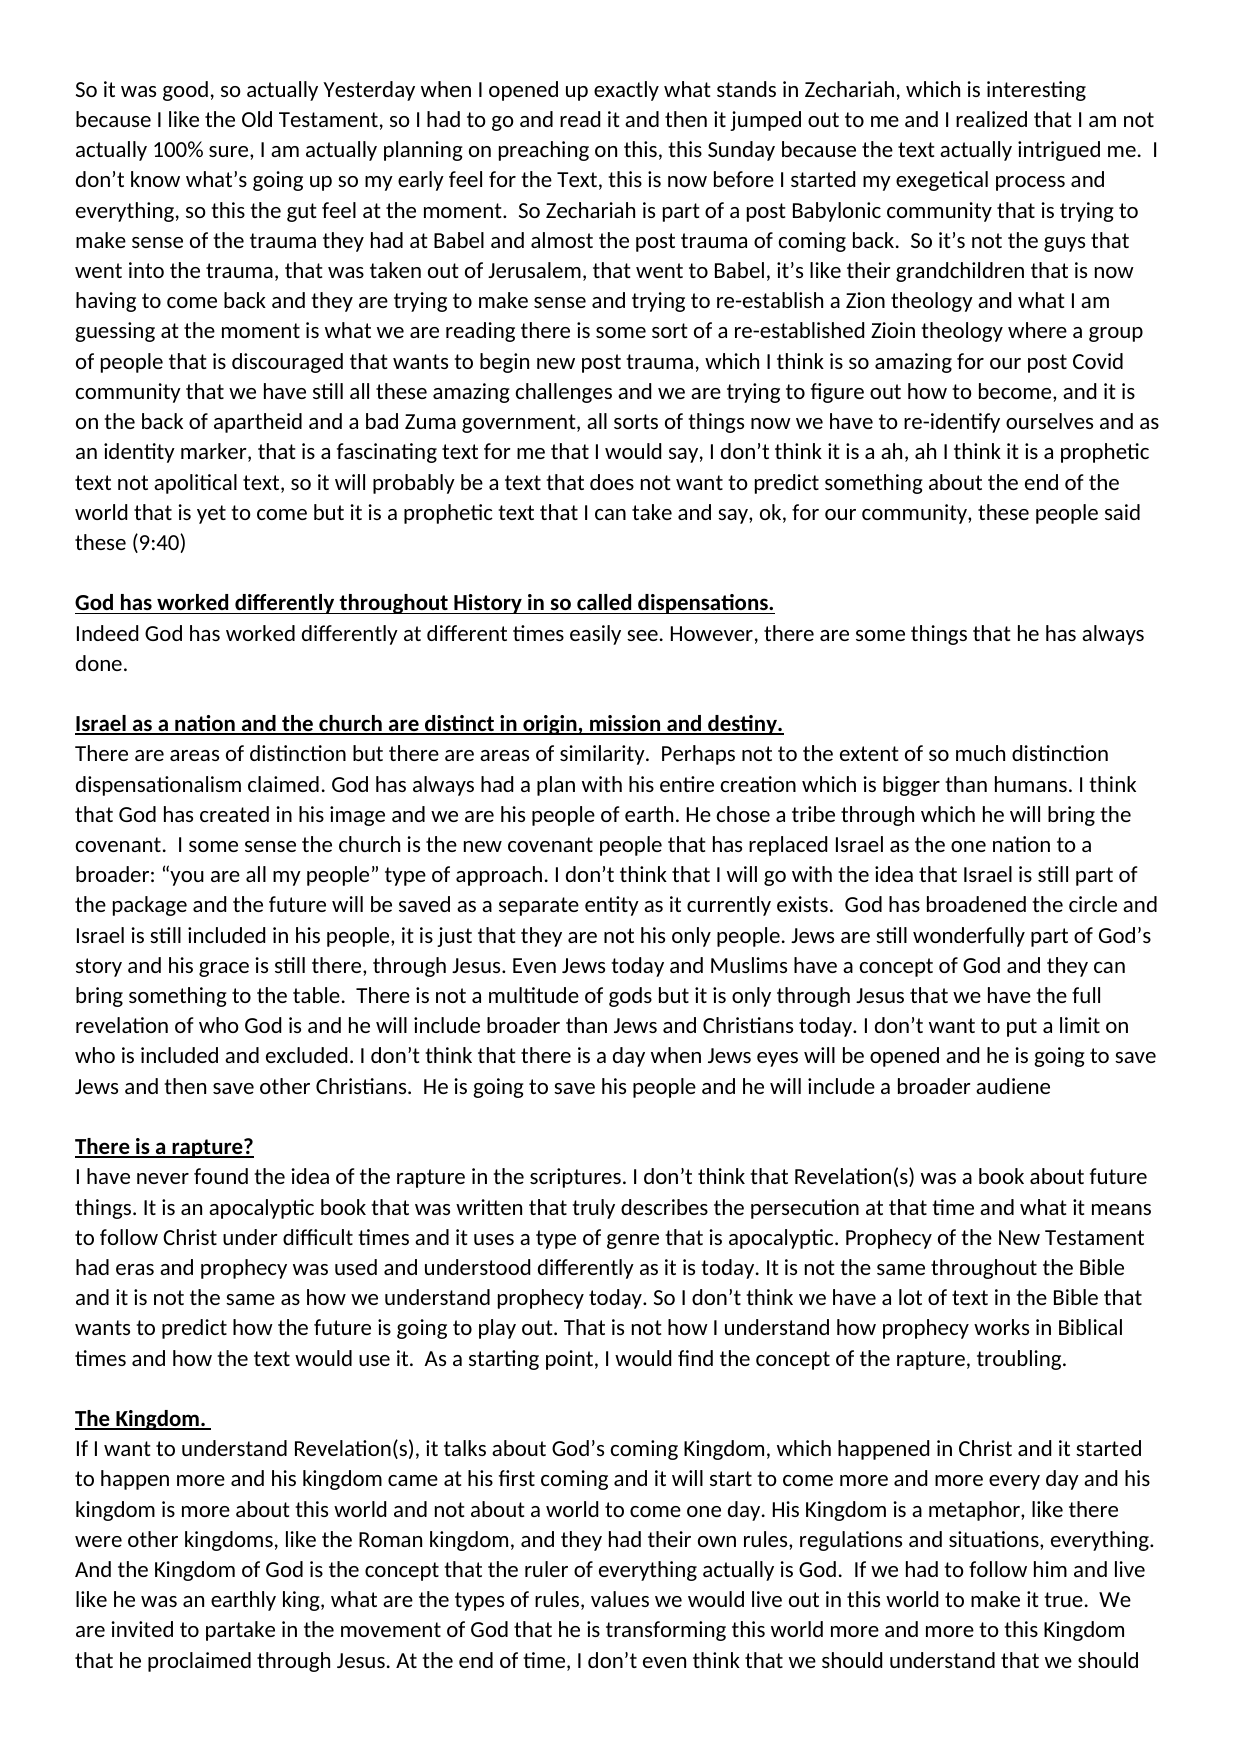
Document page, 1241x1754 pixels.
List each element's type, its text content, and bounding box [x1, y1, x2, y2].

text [75, 1434, 1165, 1674]
text There is a rapture? [75, 1132, 1165, 1160]
text God has worked differently throughout History in so called dispensations. [75, 588, 1165, 617]
text I have never found the idea of the rapture in the scriptures. I don’t think that Revelation(s) was a book about future things. It is an apocalyptic book that was written that truly describes the persecution at that time and what it means to follow Christ under difficult times and it uses a type of genre that is apocalyptic. Prophecy of the New Testament had eras and prophecy was used and understood differently as it is today. It is not the same throughout the Bible and it is not the same as how we understand prophecy today. So I don’t think we have a lot of text in the Bible that wants to predict how the future is going to play out. That is not how I understand how prophecy works in Biblical times and how the text would use it. As a starting point, I would find the concept of the rapture, troubling. [75, 1162, 1165, 1372]
text Israel as a nation and the church are distinct in origin, mission and destiny. [75, 709, 1165, 737]
text So it was good, so actually Yesterday when I opened up exactly what stands in Zechariah, which is interesting because I like the Old Testament, so I had to go and read it and then it jumped out to me and I realized that I am not actually 100% sure, I am actually planning on preaching on this, this Sunday because the text actually intrigued me. I don’t know what’s going up so my early feel for the Text, this is now before I started my exegetical process and everything, so this the gut feel at the moment. So Zechariah is part of a post Babylonic community that is trying to make sense of the trauma they had at Babel and almost the post trauma of coming back. So it’s not the guys that went into the trauma, that was taken out of Jerusalem, that went to Babel, it’s like their grandchildren that is now having to come back and they are trying to make sense and trying to re-establish a Zion theology and what I am guessing at the moment is what we are reading there is some sort of a re-established Zioin theology where a group of people that is discouraged that wants to begin new post trauma, which I think is so amazing for our post Covid community that we have still all these amazing challenges and we are trying to figure out how to become, and it is on the back of apartheid and a bad Zuma government, all sorts of things now we have to re-identify ourselves and as an identity marker, that is a fascinating text for me that I would say, I don’t think it is a ah, ah I think it is a prophetic text not apolitical text, so it will probably be a text that does not want to predict something about the end of the world that is yet to come but it is a prophetic text that I can take and say, ok, for our community, these people said these (9:40) [75, 75, 1165, 556]
text Indeed God has worked differently at different times easily see. However, there are some things that he has always done. [75, 619, 1165, 677]
text The Kingdom. [75, 1404, 1165, 1432]
text There are areas of distinction but there are areas of similarity. Perhaps not to the extent of so much distinction dispensationalism claimed. God has always had a plan with his entire creation which is bigger than humans. I think that God has created in his image and we are his people of earth. He chose a tribe through which he will bring the covenant. I some sense the church is the new covenant people that has replaced Israel as the one nation to a broader: “you are all my people” type of approach. I don’t think that I will go with the idea that Israel is still part of the package and the future will be saved as a separate entity as it currently exists. God has broadened the circle and Israel is still included in his people, it is just that they are not his only people. Jews are still wonderfully part of God’s story and his grace is still there, through Jesus. Even Jews today and Muslims have a concept of God and they can bring something to the table. There is not a multitude of gods but it is only through Jesus that we have the full revelation of who God is and he will include broader than Jews and Christians today. I don’t want to put a limit on who is included and excluded. I don’t think that there is a day when Jews eyes will be opened and he is going to save Jews and then save other Christians. He is going to save his people and he will include a broader audiene [75, 739, 1165, 1100]
